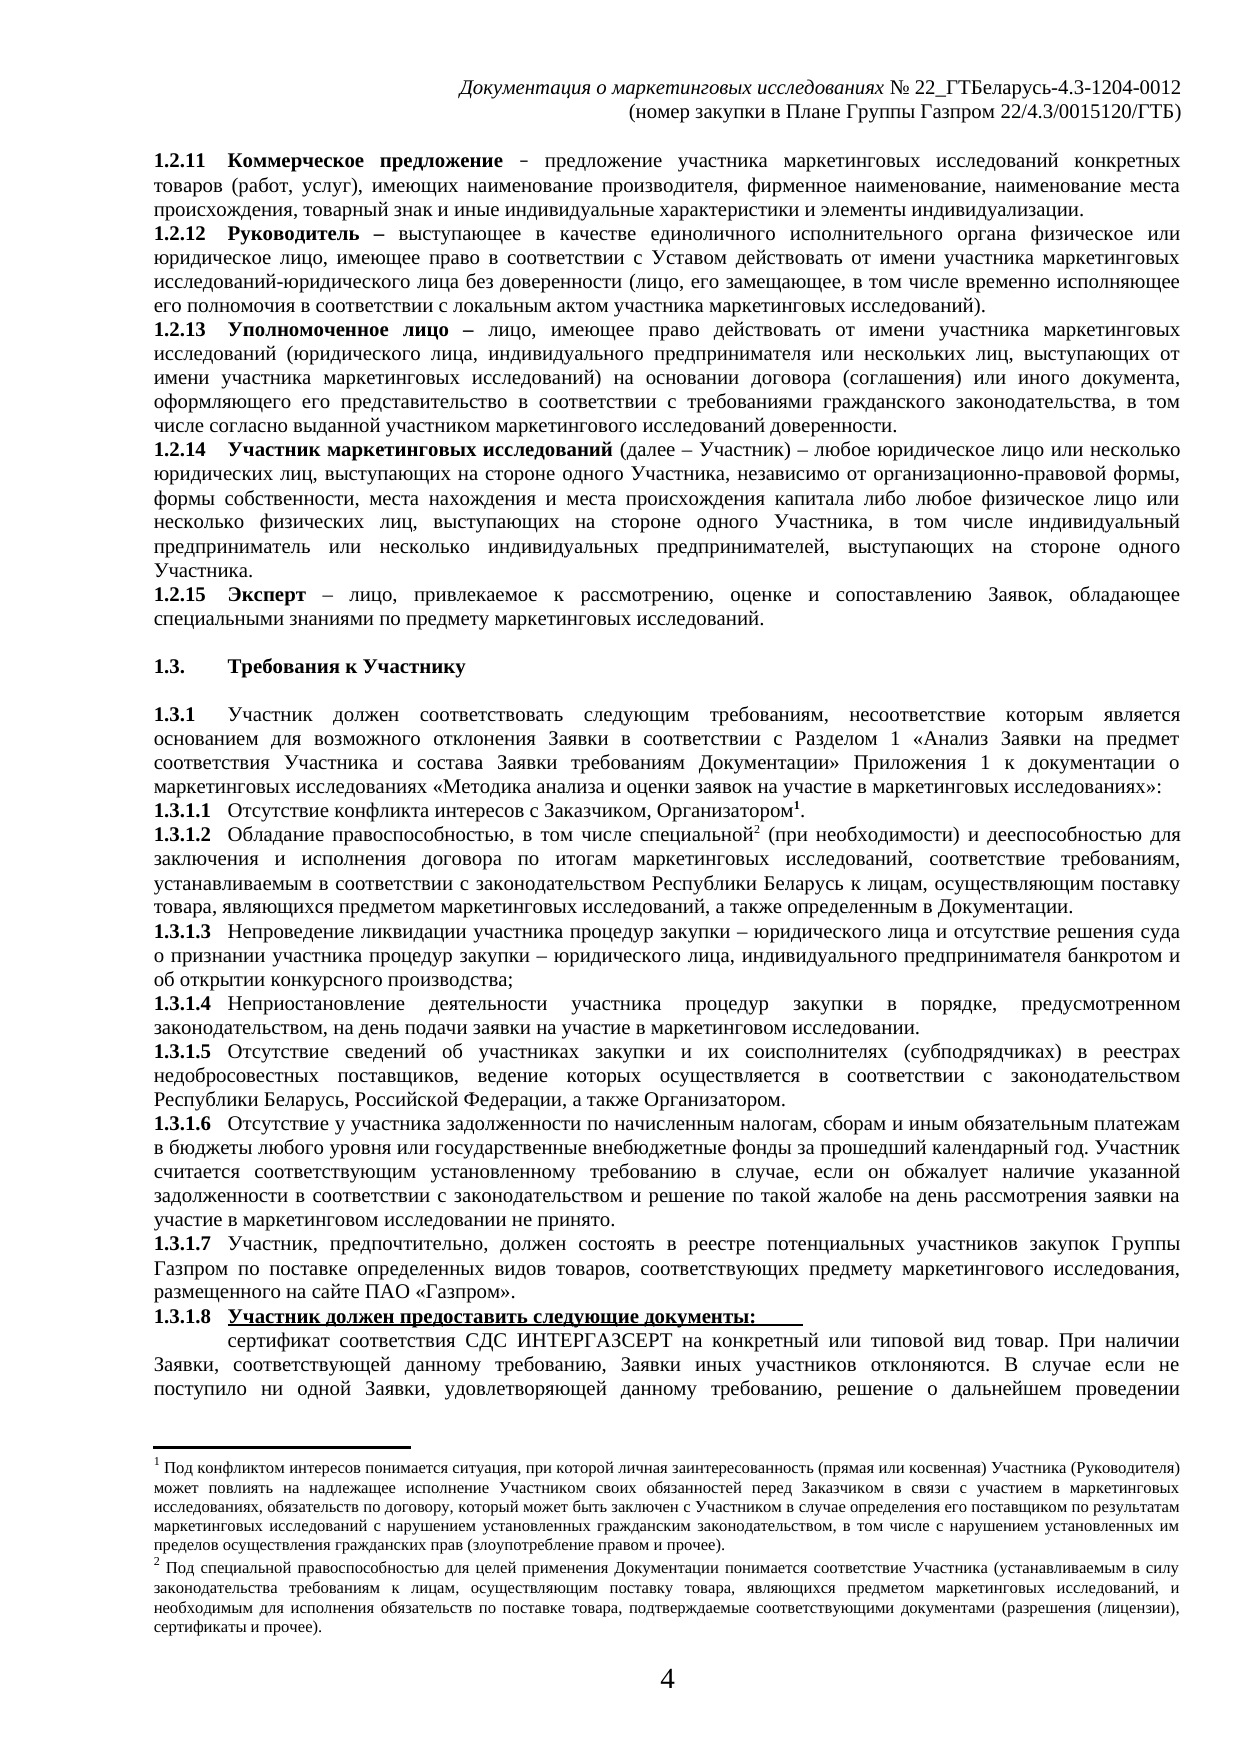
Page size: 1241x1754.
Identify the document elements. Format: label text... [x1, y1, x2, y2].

list Эксперт – лицо, привлекаемое к рассмотрению, оценке и сопоставлению Заявок, обладающее специальными знаниями по предмету маркетинговых исследований. [153, 582, 1181, 630]
list Обладание правоспособностью, в том числе специальной (при необходимости) и дееспособностью для заключения и исполнения договора по итогам маркетинговых исследований, соответствие требованиям, устанавливаемым в соответствии с законодательством Республики Беларусь к лицам, осуществляющим поставку товара, являющихся предметом маркетинговых исследований, а также определенным в Документации. [153, 822, 1181, 918]
list Уполномоченное лицо – лицо, имеющее право действовать от имени участника маркетинговых исследований (юридического лица, индивидуального предпринимателя или нескольких лиц, выступающих от имени участника маркетинговых исследований) на основании договора (соглашения) или иного документа, оформляющего его представительство в соответствии с требованиями гражданского законодательства, в том числе согласно выданной участником маркетингового исследований доверенности. [153, 317, 1181, 437]
list Участник маркетинговых исследований (далее – Участник) – любое юридическое лицо или несколько юридических лиц, выступающих на стороне одного Участника, независимо от организационно-правовой формы, формы собственности, места нахождения и места происхождения капитала либо любое физическое лицо или несколько физических лиц, выступающих на стороне одного Участника, в том числе индивидуальный предприниматель или несколько индивидуальных предпринимателей, выступающих на стороне одного Участника. [153, 437, 1181, 582]
list Отсутствие конфликта интересов с Заказчиком, Организатором. [153, 798, 1181, 822]
list Коммерческое предложение – предложение участника маркетинговых исследований конкретных товаров (работ, услуг), имеющих наименование производителя, фирменное наименование, наименование места происхождения, товарный знак и иные индивидуальные характеристики и элементы индивидуализации. [153, 147, 1181, 221]
list Участник должен предоставить следующие документы: [153, 1303, 1181, 1328]
list Отсутствие сведений об участниках закупки и их соисполнителях (субподрядчиках) в реестрах недобросовестных поставщиков, ведение которых осуществляется в соответствии с законодательством Республики Беларусь, Российской Федерации, а также Организатором. [153, 1039, 1181, 1111]
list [153, 1328, 1181, 1400]
list Руководитель – выступающее в качестве единоличного исполнительного органа физическое или юридическое лицо, имеющее право в соответствии с Уставом действовать от имени участника маркетинговых исследований-юридического лица без доверенности (лицо, его замещающее, в том числе временно исполняющее его полномочия в соответствии с локальным актом участника маркетинговых исследований). [153, 221, 1181, 317]
list Требования к Участнику [153, 654, 1181, 678]
list Непроведение ликвидации участника процедур закупки – юридического лица и отсутствие решения суда о признании участника процедур закупки – юридического лица, индивидуального предпринимателя банкротом и об открытии конкурсного производства; [153, 918, 1181, 991]
list Участник, предпочтительно, должен состоять в реестре потенциальных участников закупок Группы Газпром по поставке определенных видов товаров, соответствующих предмету маркетингового исследования, размещенного на сайте ПАО «Газпром». [153, 1231, 1181, 1303]
list Участник должен соответствовать следующим требованиям, несоответствие которым является основанием для возможного отклонения Заявки в соответствии с Разделом 1 «Анализ Заявки на предмет соответствия Участника и состава Заявки требованиям Документации» Приложения 1 к документации о маркетинговых исследованиях «Методика анализа и оценки заявок на участие в маркетинговых исследованиях»: [153, 702, 1181, 798]
list Неприостановление деятельности участника процедур закупки в порядке, предусмотренном законодательством, на день подачи заявки на участие в маркетинговом исследовании. [153, 991, 1181, 1039]
list Отсутствие у участника задолженности по начисленным налогам, сборам и иным обязательным платежам в бюджеты любого уровня или государственные внебюджетные фонды за прошедший календарный год. Участник считается соответствующим установленному требованию в случае, если он обжалует наличие указанной задолженности в соответствии с законодательством и решение по такой жалобе на день рассмотрения заявки на участие в маркетинговом исследовании не принято. [153, 1111, 1181, 1231]
